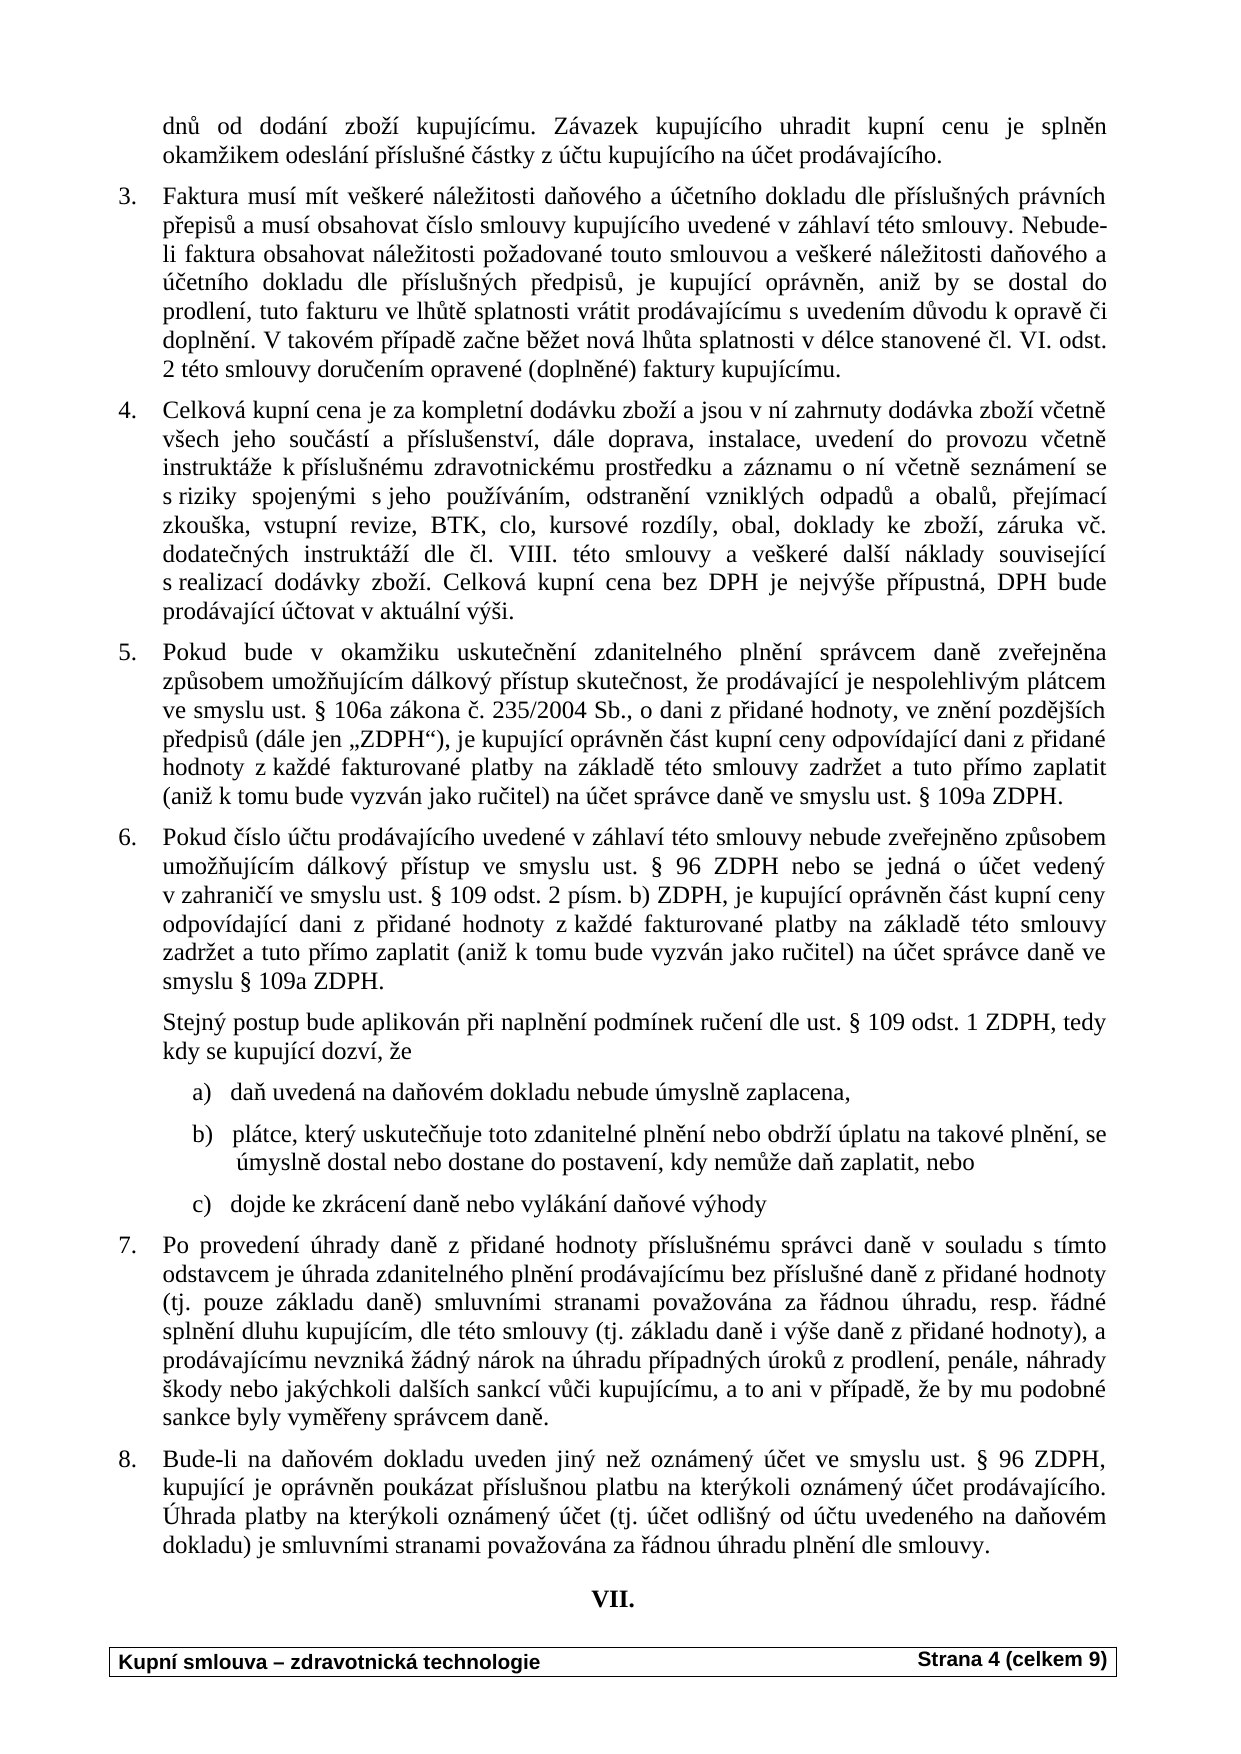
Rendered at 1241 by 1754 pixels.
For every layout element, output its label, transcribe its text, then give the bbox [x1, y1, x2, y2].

list a) daň uvedená na daňovém dokladu nebude úmyslně zaplacena, [192, 1077, 1107, 1106]
list Pokud bude v okamžiku uskutečnění zdanitelného plnění správcem daně zveřejněna způsobem umožňujícím dálkový přístup skutečnost, že prodávající je nespolehlivým plátcem ve smyslu ust. § 106a zákona č. 235/2004 Sb., o dani z přidané hodnoty, ve znění pozdějších předpisů (dále jen „ZDPH“), je kupující oprávněn část kupní ceny odpovídající dani z přidané hodnoty z každé fakturované platby na základě této smlouvy zadržet a tuto přímo zaplatit (aniž k tomu bude vyzván jako ručitel) na účet správce daně ve smyslu ust. § 109a ZDPH. [118, 637, 1107, 810]
list Pokud číslo účtu prodávajícího uvedené v záhlaví této smlouvy nebude zveřejněno způsobem umožňujícím dálkový přístup ve smyslu ust. § 96 ZDPH nebo se jedná o účet vedený v zahraničí ve smyslu ust. § 109 odst. 2 písm. b) ZDPH, je kupující oprávněn část kupní ceny odpovídající dani z přidané hodnoty z každé fakturované platby na základě této smlouvy zadržet a tuto přímo zaplatit (aniž k tomu bude vyzván jako ručitel) na účet správce daně ve smyslu § 109a ZDPH. [118, 822, 1107, 995]
text VII. [118, 1584, 1107, 1612]
list Celková kupní cena je za kompletní dodávku zboží a jsou v ní zahrnuty dodávka zboží včetně všech jeho součástí a příslušenství, dále doprava, instalace, uvedení do provozu včetně instruktáže k příslušnému zdravotnickému prostředku a záznamu o ní včetně seznámení se s riziky spojenými s jeho používáním, odstranění vzniklých odpadů a obalů, přejímací zkouška, vstupní revize, BTK, clo, kursové rozdíly, obal, doklady ke zboží, záruka vč. dodatečných instruktáží dle čl. VIII. této smlouvy a veškeré další náklady související s realizací dodávky zboží. Celková kupní cena bez DPH je nejvýše přípustná, DPH bude prodávající účtovat v aktuální výši. [118, 395, 1107, 625]
text b) plátce, který uskutečňuje toto zdanitelné plnění nebo obdrží úplatu na takové plnění, se úmyslně dostal nebo dostane do postavení, kdy nemůže daň zaplatit, nebo [192, 1119, 1107, 1176]
list c) dojde ke zkrácení daně nebo vylákání daňové výhody [192, 1189, 1107, 1217]
list Po provedení úhrady daně z přidané hodnoty příslušnému správci daně v souladu s tímto odstavcem je úhrada zdanitelného plnění prodávajícímu bez příslušné daně z přidané hodnoty (tj. pouze základu daně) smluvními stranami považována za řádnou úhradu, resp. řádné splnění dluhu kupujícím, dle této smlouvy (tj. základu daně i výše daně z přidané hodnoty), a prodávajícímu nevzniká žádný nárok na úhradu případných úroků z prodlení, penále, náhrady škody nebo jakýchkoli dalších sankcí vůči kupujícímu, a to ani v případě, že by mu podobné sankce byly vyměřeny správcem daně. [118, 1230, 1107, 1431]
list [118, 111, 1107, 169]
list Bude-li na daňovém dokladu uveden jiný než oznámený účet ve smyslu ust. § 96 ZDPH, kupující je oprávněn poukázat příslušnou platbu na kterýkoli oznámený účet prodávajícího. Úhrada platby na kterýkoli oznámený účet (tj. účet odlišný od účtu uvedeného na daňovém dokladu) je smluvními stranami považována za řádnou úhradu plnění dle smlouvy. [118, 1444, 1107, 1559]
list Stejný postup bude aplikován při naplnění podmínek ručení dle ust. § 109 odst. 1 ZDPH, tedy kdy se kupující dozví, že [162, 1007, 1107, 1065]
list Faktura musí mít veškeré náležitosti daňového a účetního dokladu dle příslušných právních přepisů a musí obsahovat číslo smlouvy kupujícího uvedené v záhlaví této smlouvy. Nebude-li faktura obsahovat náležitosti požadované touto smlouvou a veškeré náležitosti daňového a účetního dokladu dle příslušných předpisů, je kupující oprávněn, aniž by se dostal do prodlení, tuto fakturu ve lhůtě splatnosti vrátit prodávajícímu s uvedením důvodu k opravě či doplnění. V takovém případě začne běžet nová lhůta splatnosti v délce stanovené čl. VI. odst. 2 této smlouvy doručením opravené (doplněné) faktury kupujícímu. [118, 181, 1107, 382]
